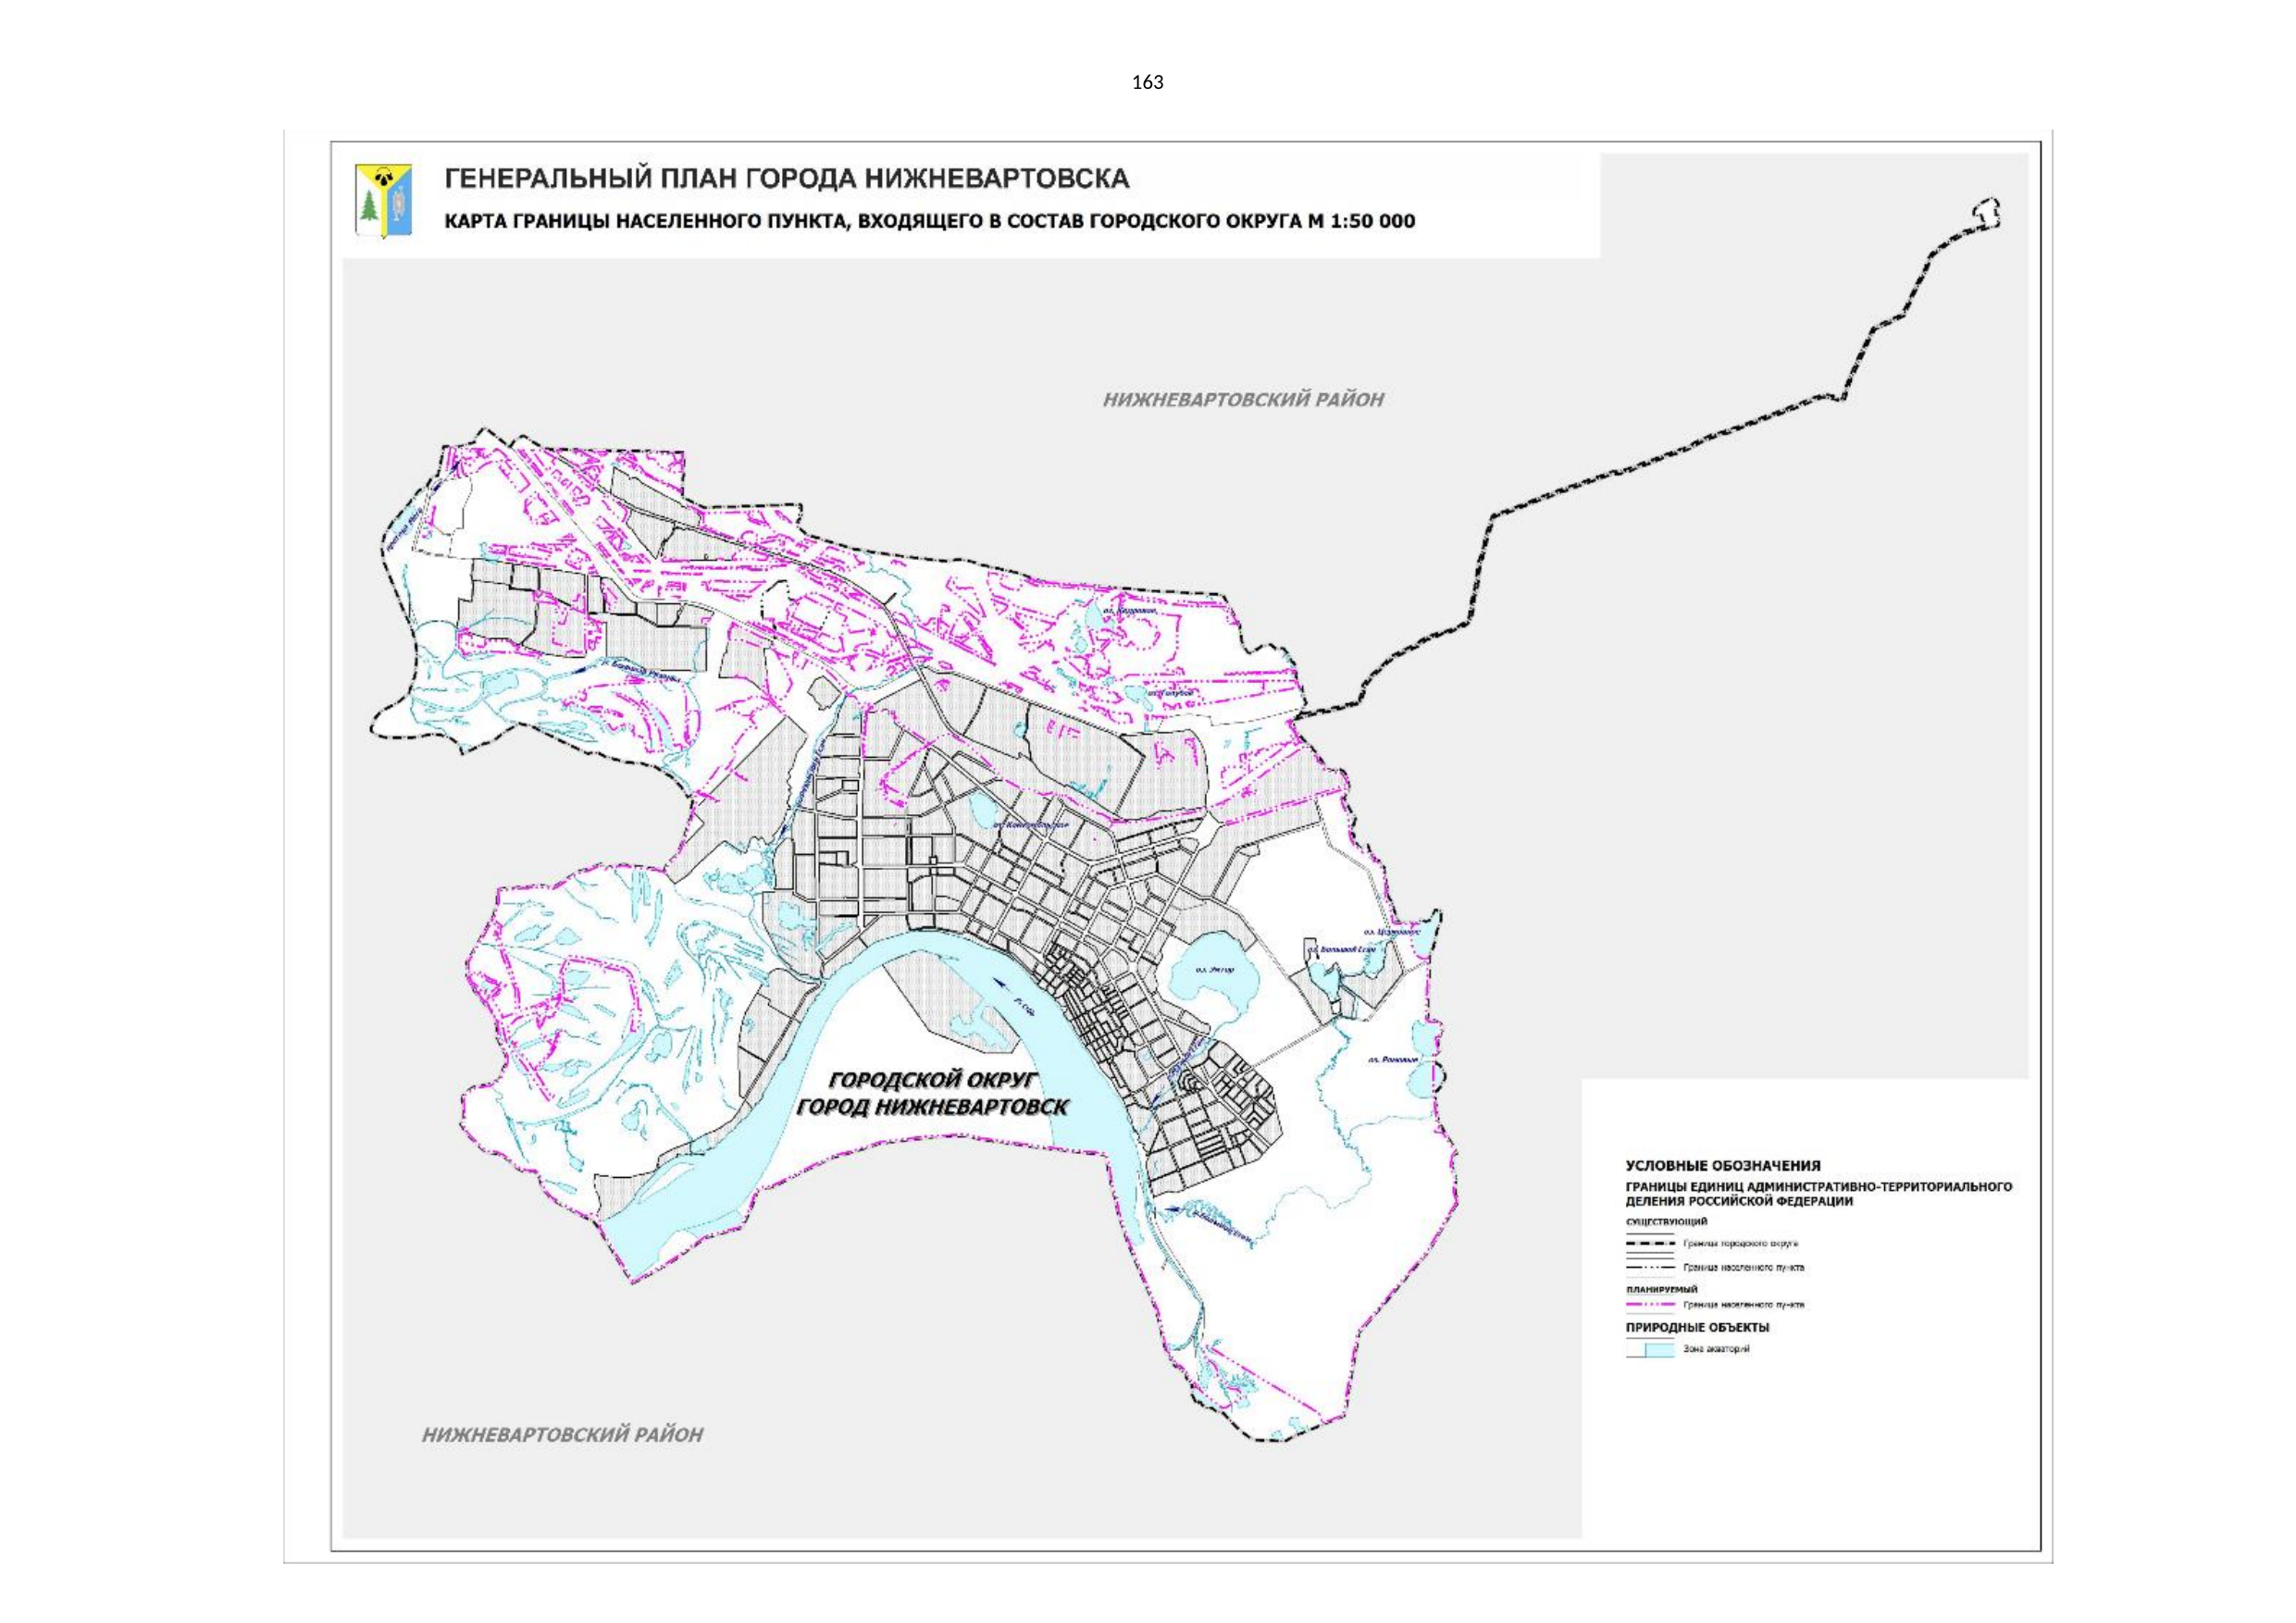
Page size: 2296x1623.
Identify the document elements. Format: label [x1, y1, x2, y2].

picture [283, 130, 2054, 1564]
